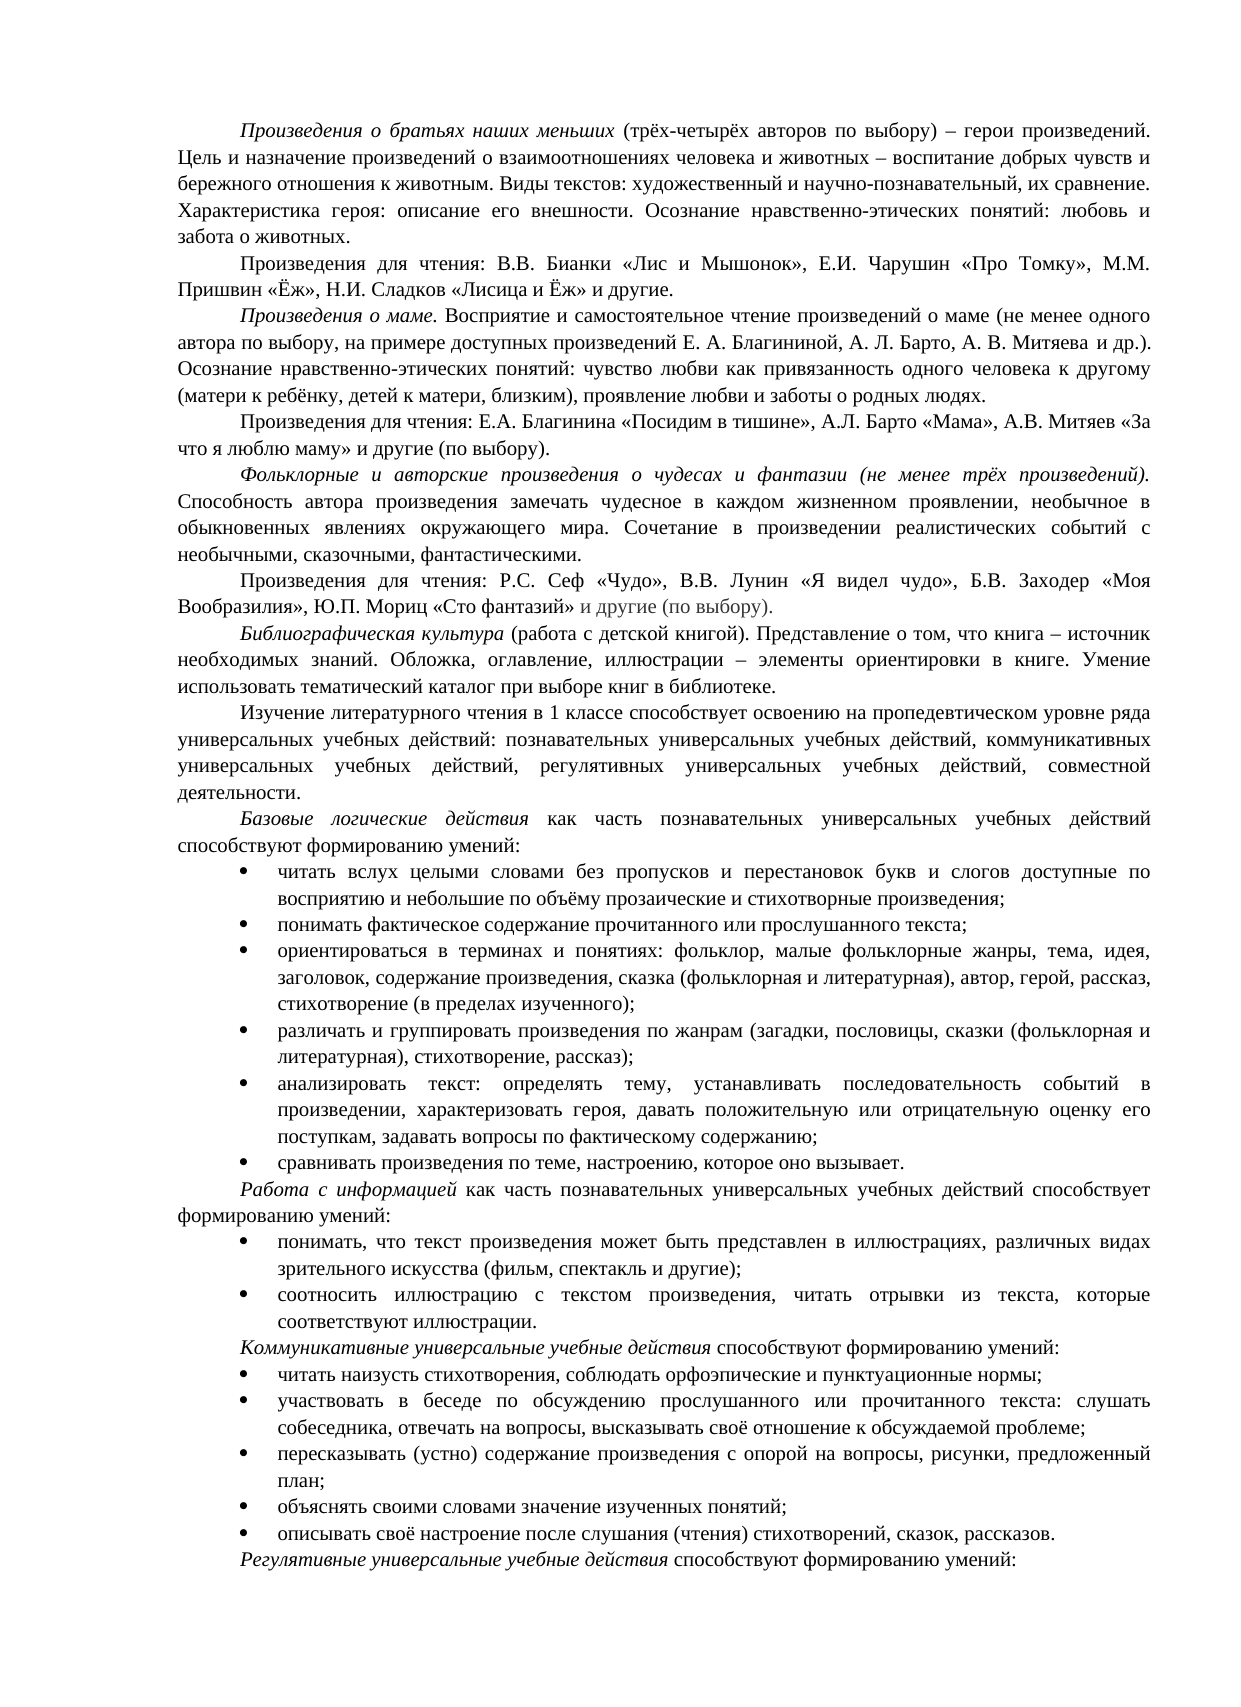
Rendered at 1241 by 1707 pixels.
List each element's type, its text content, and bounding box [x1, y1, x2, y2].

text Фольклорные и авторские произведения о чудесах и фантазии (не менее трёх произведений). Способность автора произведения замечать чудесное в каждом жизненном проявлении, необычное в обыкновенных явлениях окружающего мира. Сочетание в произведении реалистических событий с необычными, сказочными, фантастическими. [177, 462, 1152, 566]
list различать и группировать произведения по жанрам (загадки, пословицы, сказки (фольклорная и литературная), стихотворение, рассказ); [240, 1018, 1152, 1068]
list пересказывать (устно) содержание произведения с опорой на вопросы, рисунки, предложенный план; [240, 1441, 1152, 1492]
list описывать своё настроение после слушания (чтения) стихотворений, сказок, рассказов. [240, 1520, 1152, 1544]
text Произведения для чтения: Р.С. Сеф «Чудо», В.В. Лунин «Я видел чудо», Б.В. Заходер «Моя Вообразилия», Ю.П. Мориц «Сто фантазий» и другие (по выбору). [177, 568, 1152, 618]
list понимать фактическое содержание прочитанного или прослушанного текста; [240, 912, 1152, 936]
list понимать, что текст произведения может быть представлен в иллюстрациях, различных видах зрительного искусства (фильм, спектакль и другие); [240, 1229, 1152, 1280]
list сравнивать произведения по теме, настроению, которое оно вызывает. [240, 1150, 1152, 1174]
text Изучение литературного чтения в 1 классе способствует освоению на пропедевтическом уровне ряда универсальных учебных действий: познавательных универсальных учебных действий, коммуникативных универсальных учебных действий, регулятивных универсальных учебных действий, совместной деятельности. [177, 700, 1152, 804]
text Работа с информацией как часть познавательных универсальных учебных действий способствует формированию умений: [177, 1176, 1152, 1227]
list объяснять своими словами значение изученных понятий; [240, 1494, 1152, 1518]
text Базовые логические действия как часть познавательных универсальных учебных действий способствуют формированию умений: [177, 806, 1152, 857]
text Произведения о братьях наших меньших (трёх-четырёх авторов по выбору) – герои произведений. Цель и назначение произведений о взаимоотношениях человека и животных – воспитание добрых чувств и бережного отношения к животным. Виды текстов: художественный и научно-познавательный, их сравнение. Характеристика героя: описание его внешности. Осознание нравственно-этических понятий: любовь и забота о животных. [177, 118, 1152, 248]
text Произведения о маме. Восприятие и самостоятельное чтение произведений о маме (не менее одного автора по выбору, на примере доступных произведений Е. А. Благининой, А. Л. Барто, А. В. Митяева и др.). Осознание нравственно-этических понятий: чувство любви как привязанность одного человека к другому (матери к ребёнку, детей к матери, близким), проявление любви и заботы о родных людях. [177, 303, 1152, 407]
list ориентироваться в терминах и понятиях: фольклор, малые фольклорные жанры, тема, идея, заголовок, содержание произведения, сказка (фольклорная и литературная), автор, герой, рассказ, стихотворение (в пределах изученного); [240, 938, 1152, 1015]
list участвовать в беседе по обсуждению прослушанного или прочитанного текста: слушать собеседника, отвечать на вопросы, высказывать своё отношение к обсуждаемой проблеме; [240, 1388, 1152, 1439]
text Регулятивные универсальные учебные действия способствуют формированию умений: [177, 1547, 1152, 1571]
text Произведения для чтения: Е.А. Благинина «Посидим в тишине», А.Л. Барто «Мама», А.В. Митяев «За что я люблю маму» и другие (по выбору). [177, 409, 1152, 460]
list соотносить иллюстрацию с текстом произведения, читать отрывки из текста, которые соответствуют иллюстрации. [240, 1282, 1152, 1333]
text Коммуникативные универсальные учебные действия способствуют формированию умений: [177, 1335, 1152, 1359]
list анализировать текст: определять тему, устанавливать последовательность событий в произведении, характеризовать героя, давать положительную или отрицательную оценку его поступкам, задавать вопросы по фактическому содержанию; [240, 1071, 1152, 1148]
list читать вслух целыми словами без пропусков и перестановок букв и слогов доступные по восприятию и небольшие по объёму прозаические и стихотворные произведения; [240, 859, 1152, 909]
list читать наизусть стихотворения, соблюдать орфоэпические и пунктуационные нормы; [240, 1362, 1152, 1386]
text Произведения для чтения: В.В. Бианки «Лис и Мышонок», Е.И. Чарушин «Про Томку», М.М. Пришвин «Ёж», Н.И. Сладков «Лисица и Ёж» и другие. [177, 250, 1152, 301]
text Библиографическая культура (работа с детской книгой). Представление о том, что книга – источник необходимых знаний. Обложка, оглавление, иллюстрации – элементы ориентировки в книге. Умение использовать тематический каталог при выборе книг в библиотеке. [177, 621, 1152, 698]
